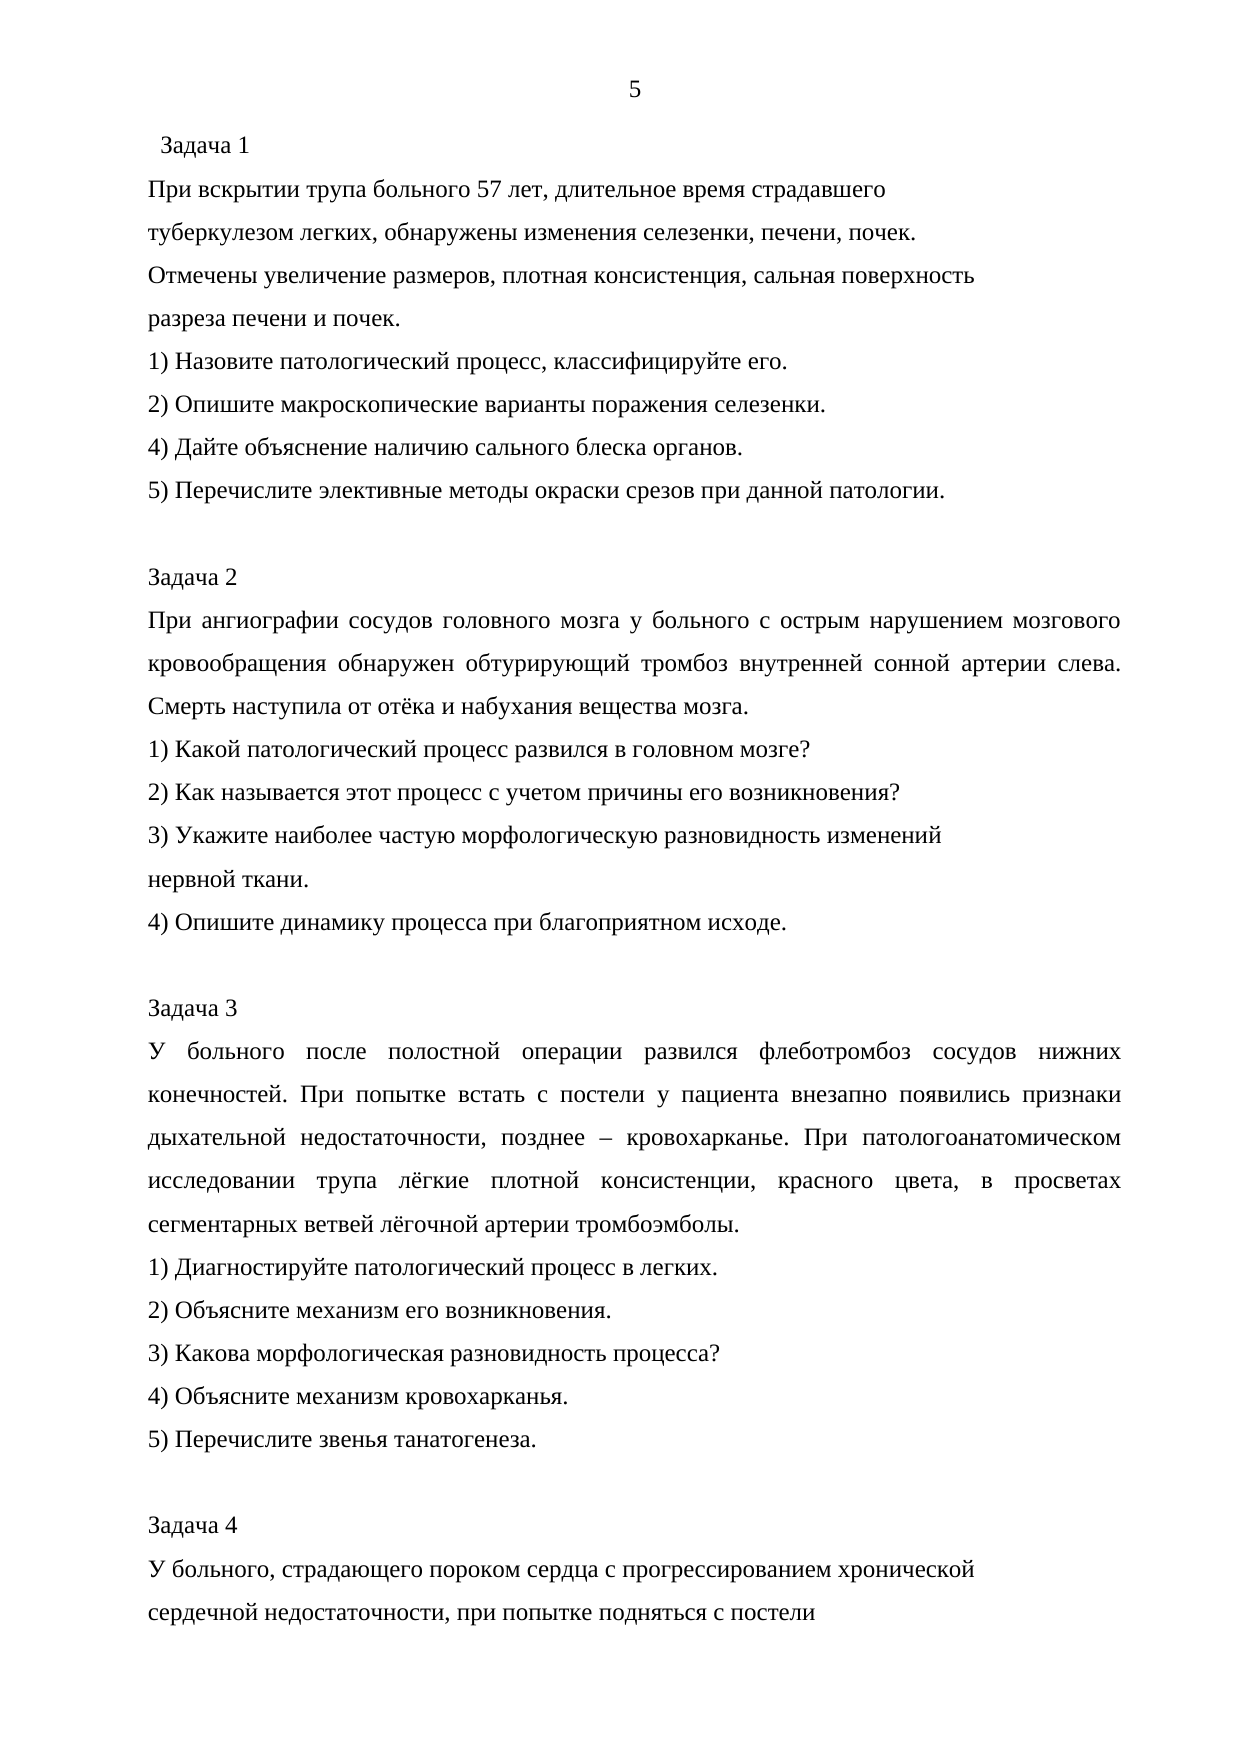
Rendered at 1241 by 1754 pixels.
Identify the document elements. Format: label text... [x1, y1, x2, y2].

text 4) Опишите динамику процесса при благоприятном исходе. [148, 907, 1122, 936]
text Задача 2 [148, 562, 1122, 591]
text У больного, страдающего пороком сердца с прогрессированием хронической [148, 1554, 1122, 1582]
text 2) Объясните механизм его возникновения. [148, 1295, 1122, 1324]
text туберкулезом легких, обнаружены изменения селезенки, печени, почек. [148, 217, 1122, 246]
text 5) Перечислите элективные методы окраски срезов при данной патологии. [148, 476, 1122, 504]
text 4) Дайте объяснение наличию сального блеска органов. [148, 432, 1122, 461]
text 2) Опишите макроскопические варианты поражения селезенки. [148, 389, 1122, 418]
text разреза печени и почек. [148, 303, 1122, 332]
text нервной ткани. [148, 864, 1122, 892]
text Отмечены увеличение размеров, плотная консистенция, сальная поверхность [148, 260, 1122, 289]
text сердечной недостаточности, при попытке подняться с постели [148, 1597, 1122, 1626]
text 4) Объясните механизм кровохарканья. [148, 1381, 1122, 1410]
text Задача 3 [148, 993, 1122, 1022]
text При ангиографии сосудов головного мозга у больного с острым нарушением мозгового кровообращения обнаружен обтурирующий тромбоз внутренней сонной артерии слева. Смерть наступила от отёка и набухания вещества мозга. [148, 605, 1122, 720]
text 3) Укажите наиболее частую морфологическую разновидность изменений [148, 821, 1122, 849]
text 1) Какой патологический процесс развился в головном мозге? [148, 734, 1122, 763]
text 1) Назовите патологический процесс, классифицируйте его. [148, 346, 1122, 375]
text Задача 1 [148, 131, 1122, 159]
text При вскрытии трупа больного 57 лет, длительное время страдавшего [148, 174, 1122, 202]
text Задача 4 [148, 1511, 1122, 1539]
text 1) Диагностируйте патологический процесс в легких. [148, 1252, 1122, 1281]
text 5) Перечислите звенья танатогенеза. [148, 1424, 1122, 1453]
text 2) Как называется этот процесс с учетом причины его возникновения? [148, 777, 1122, 806]
text У больного после полостной операции развился флеботромбоз сосудов нижних конечностей. При попытке встать с постели у пациента внезапно появились признаки дыхательной недостаточности, позднее – кровохарканье. При патологоанатомическом исследовании трупа лёгкие плотной консистенции, красного цвета, в просветах сегментарных ветвей лёгочной артерии тромбоэмболы. [148, 1036, 1122, 1237]
text 3) Какова морфологическая разновидность процесса? [148, 1338, 1122, 1367]
